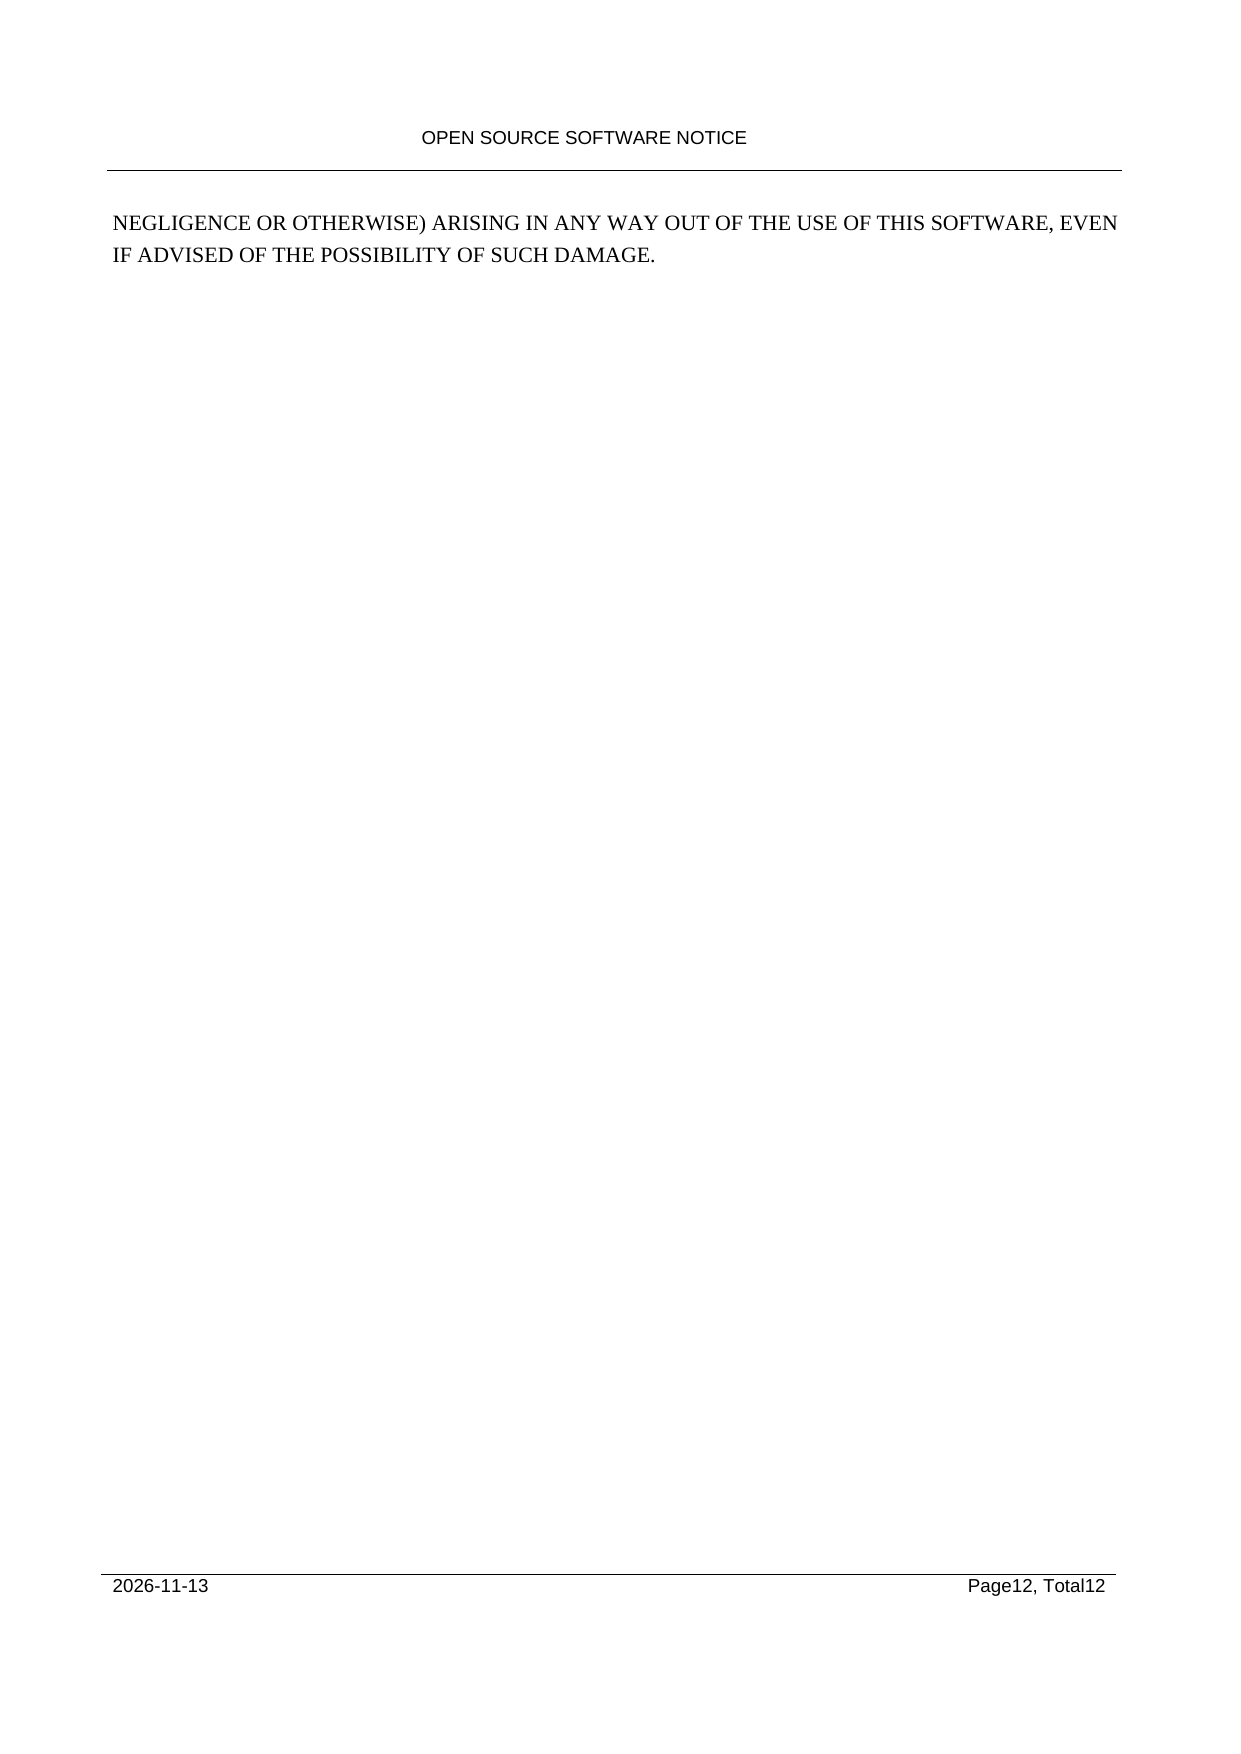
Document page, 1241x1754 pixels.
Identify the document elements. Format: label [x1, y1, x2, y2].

text [112, 206, 1128, 304]
